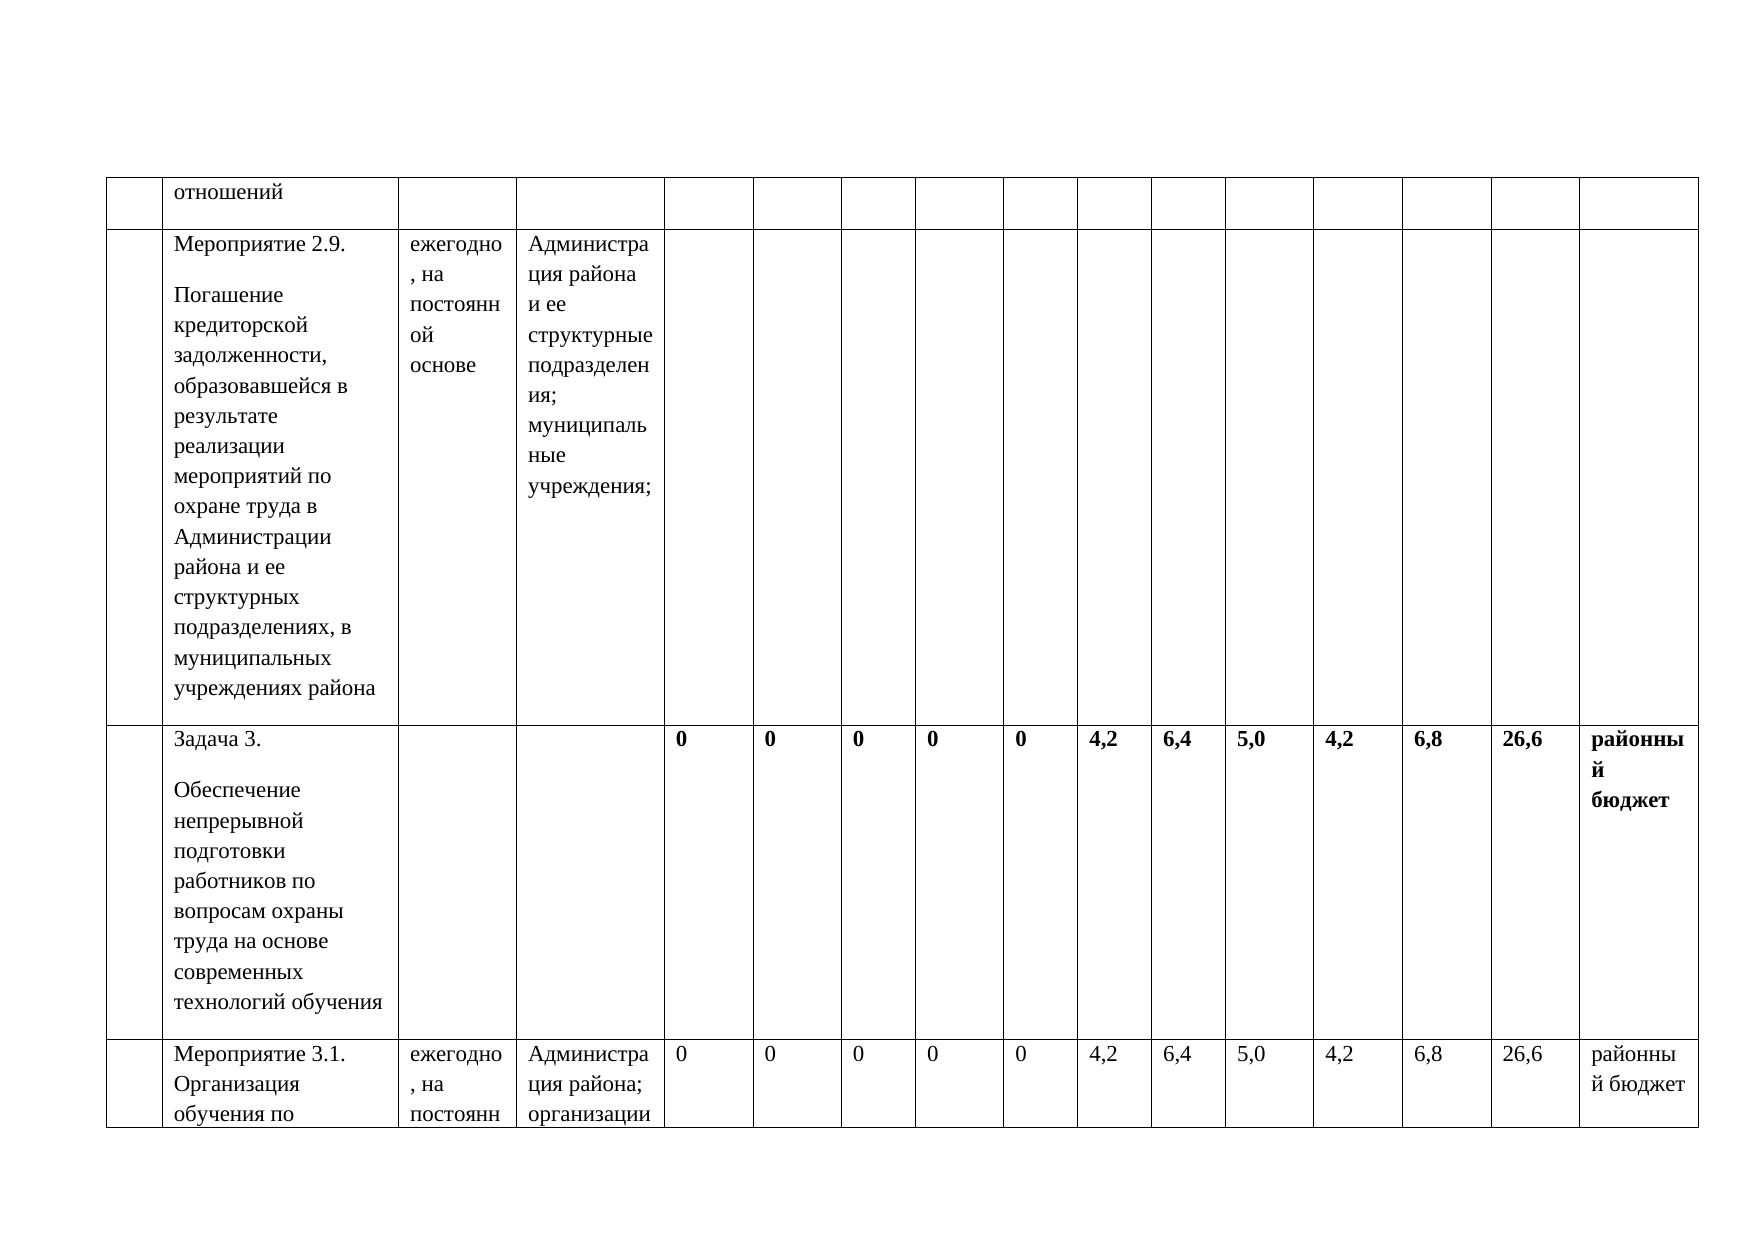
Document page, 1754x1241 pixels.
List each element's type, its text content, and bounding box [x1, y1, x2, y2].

table_cell 0 [1004, 1040, 1077, 1127]
table_cell 0 [842, 1040, 915, 1127]
table_cell [916, 178, 1003, 229]
table_cell 5,0 [1226, 726, 1313, 1039]
table_cell [754, 178, 841, 229]
table_cell 4,2 [1314, 1040, 1402, 1127]
table_cell 0 [665, 726, 753, 1039]
table_cell [1078, 178, 1151, 229]
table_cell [163, 178, 398, 229]
table_cell [1226, 230, 1313, 724]
table_cell Мероприятие 2.9. Погашение кредиторской задолженности, образовавшейся в результате реализации мероприятий по охране труда в Администрации района и ее структурных подразделениях, в муниципальных учреждениях района [163, 230, 398, 724]
table_cell [1152, 230, 1225, 724]
table_cell 6,4 [1152, 726, 1225, 1039]
table_cell [1403, 178, 1491, 229]
table_cell [665, 178, 753, 229]
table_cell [517, 178, 664, 229]
table_cell [1492, 230, 1579, 724]
table_cell [1492, 178, 1579, 229]
table_cell 4,2 [1314, 726, 1402, 1039]
table_cell [107, 1040, 162, 1127]
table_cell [399, 1040, 516, 1127]
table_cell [517, 1040, 664, 1127]
table_cell Задача 3. Обеспечение непрерывной подготовки работников по вопросам охраны труда на основе современных технологий обучения [163, 726, 398, 1039]
table_cell 0 [916, 726, 1003, 1039]
table_cell [1580, 230, 1698, 724]
table_cell [517, 726, 664, 1039]
table_cell [1004, 230, 1077, 724]
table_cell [399, 178, 516, 229]
table_cell [399, 726, 516, 1039]
table_cell 5,0 [1226, 1040, 1313, 1127]
table_cell районный бюджет [1580, 726, 1698, 1039]
table_cell 0 [665, 1040, 753, 1127]
table_cell 0 [842, 726, 915, 1039]
table_cell 6,8 [1403, 1040, 1491, 1127]
table_cell 6,4 [1152, 1040, 1225, 1127]
table_cell [1004, 178, 1077, 229]
table_cell [842, 178, 915, 229]
table_cell 4,2 [1078, 1040, 1151, 1127]
table_cell [107, 178, 162, 229]
table_cell 0 [754, 726, 841, 1039]
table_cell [163, 1040, 398, 1127]
table_cell [665, 230, 753, 724]
table_cell [842, 230, 915, 724]
table_cell 4,2 [1078, 726, 1151, 1039]
table_cell [1078, 230, 1151, 724]
table_cell [1580, 178, 1698, 229]
table_cell Администрация района и ее структурные подразделения; муниципальные учреждения; [517, 230, 664, 724]
table_cell [1152, 178, 1225, 229]
table_cell [1226, 178, 1313, 229]
table_cell 0 [754, 1040, 841, 1127]
table_cell районный бюджет [1580, 1040, 1698, 1127]
table_cell 6,8 [1403, 726, 1491, 1039]
table_cell ежегодно, на постоянной основе [399, 230, 516, 724]
table_cell [1314, 178, 1402, 229]
table_cell [916, 230, 1003, 724]
table_cell [107, 230, 162, 724]
table_cell 0 [1004, 726, 1077, 1039]
table_cell [754, 230, 841, 724]
table_cell 0 [916, 1040, 1003, 1127]
table_cell [107, 726, 162, 1039]
table_cell [1403, 230, 1491, 724]
table_cell [1314, 230, 1402, 724]
table_cell 26,6 [1492, 726, 1579, 1039]
table_cell 26,6 [1492, 1040, 1579, 1127]
